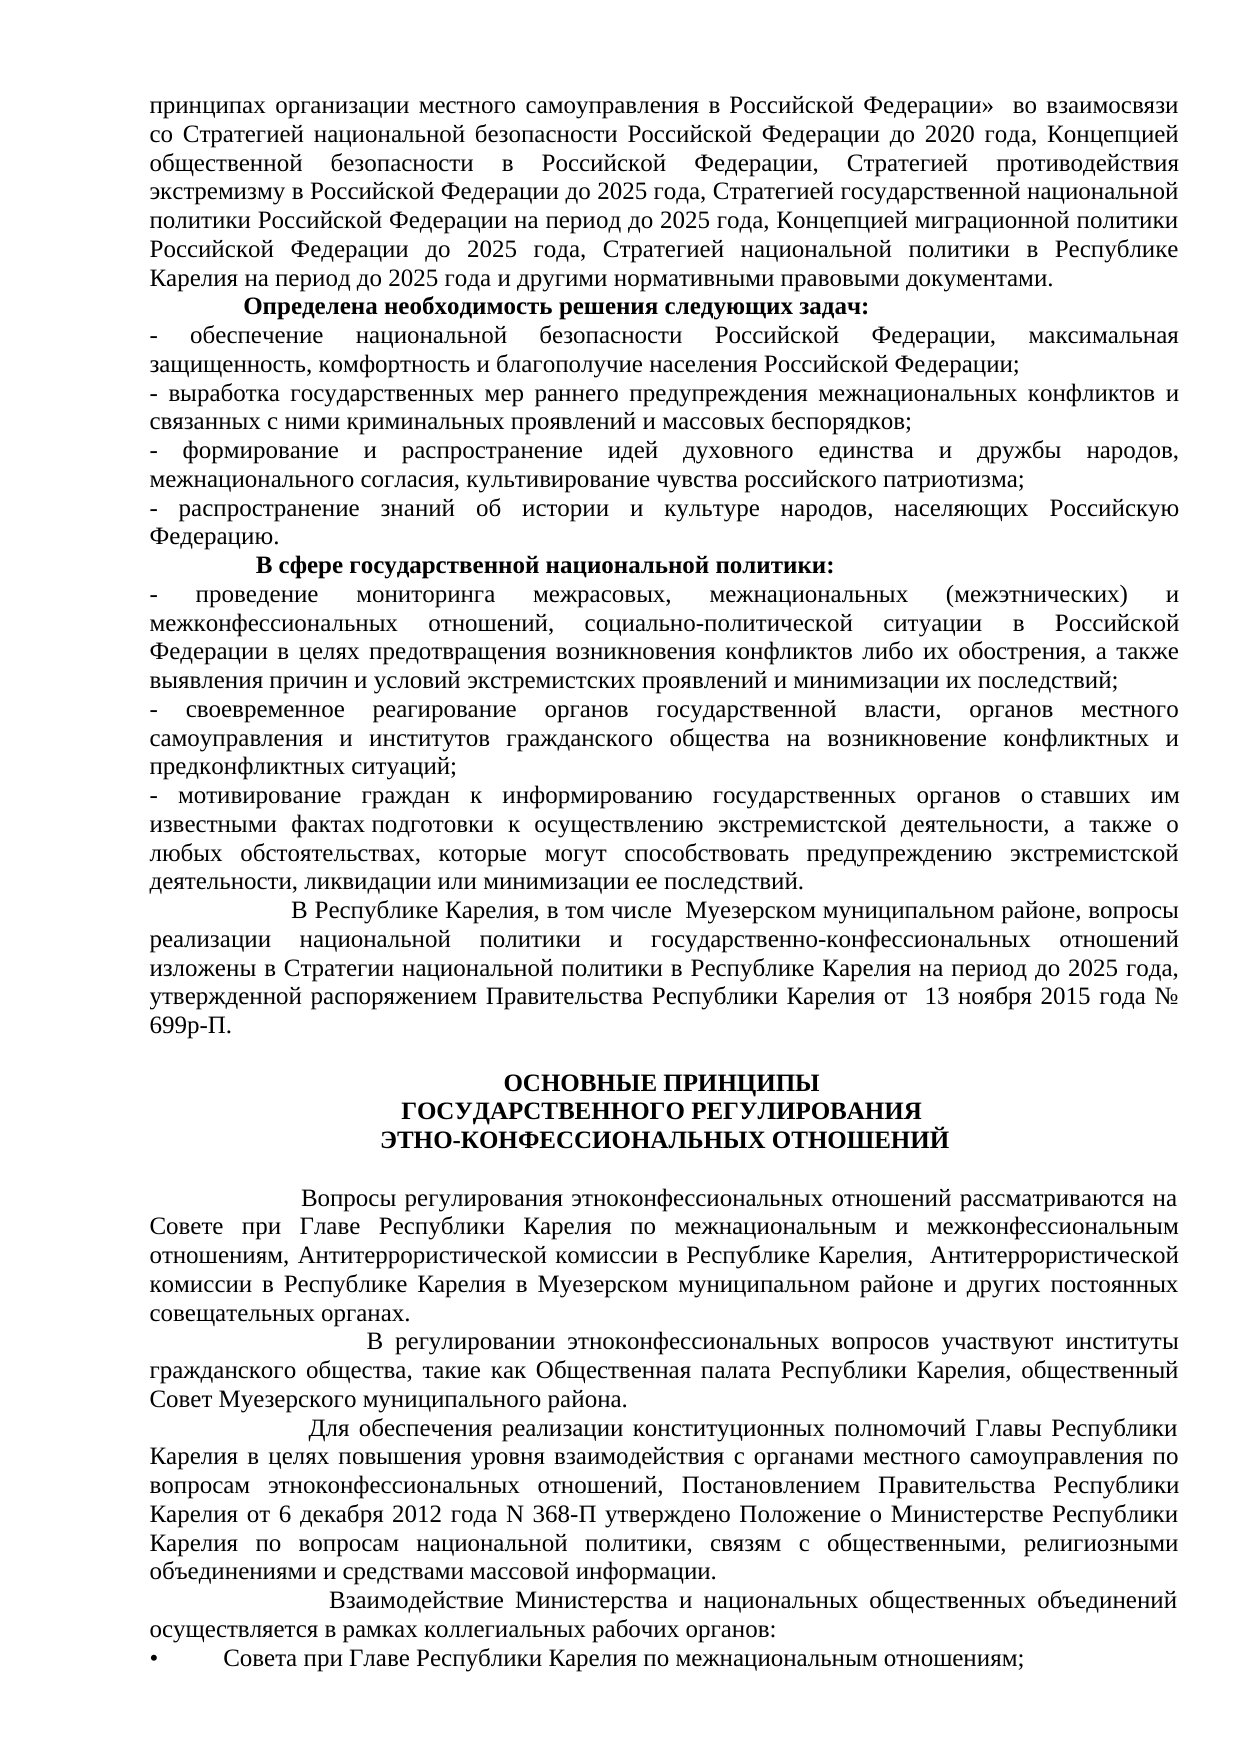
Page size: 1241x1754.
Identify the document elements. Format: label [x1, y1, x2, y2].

table_header [148, 89, 1181, 1673]
